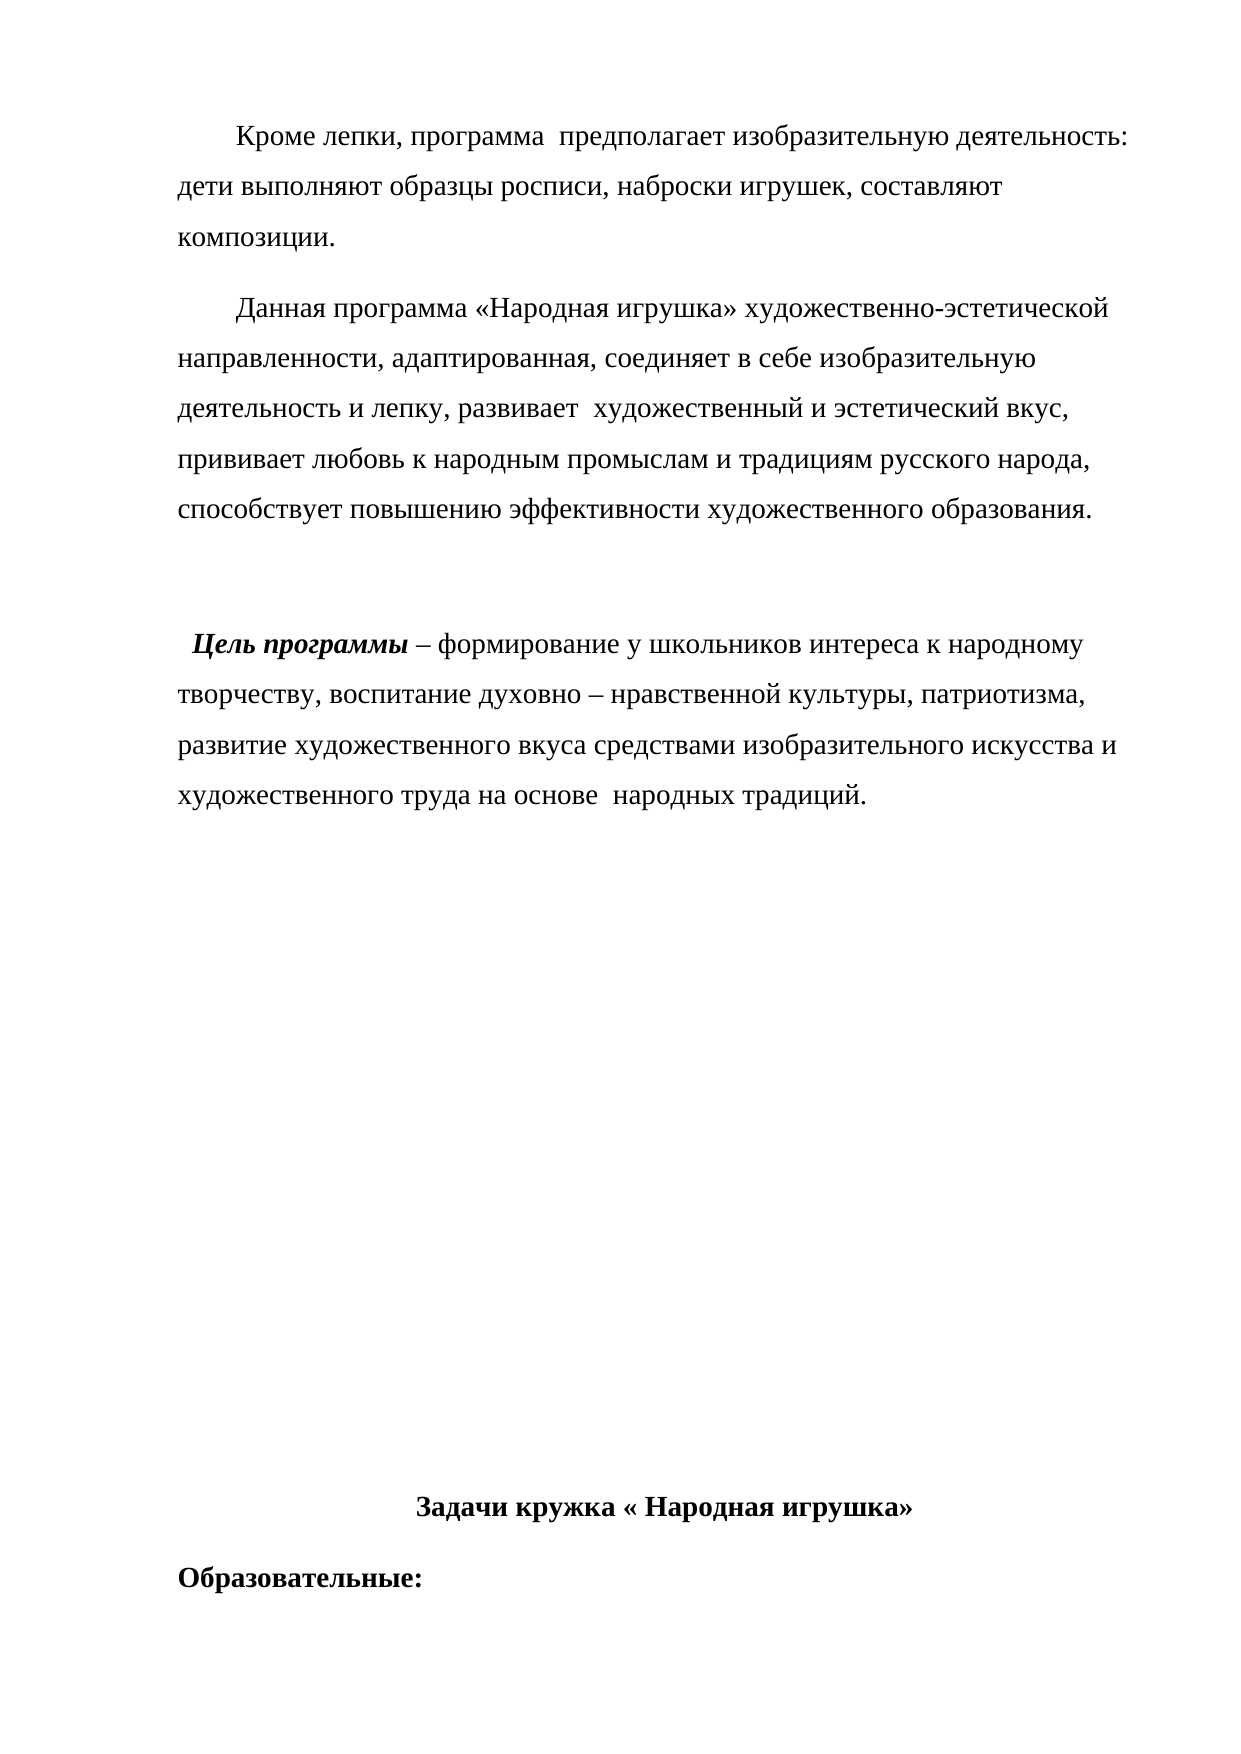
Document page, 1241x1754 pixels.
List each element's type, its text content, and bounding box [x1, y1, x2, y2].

text Кроме лепки, программа предполагает изобразительную деятельность: дети выполняют образцы росписи, наброски игрушек, составляют композиции. [177, 118, 1152, 252]
text Образовательные: [177, 1560, 1152, 1593]
text Задачи кружка « Народная игрушка» [177, 1489, 1152, 1522]
text Данная программа «Народная игрушка» художественно-эстетической направленности, адаптированная, соединяет в себе изобразительную деятельность и лепку, развивает художественный и эстетический вкус, прививает любовь к народным промыслам и традициям русского народа, способствует повышению эффективности художественного образования. [177, 290, 1152, 525]
text Цель программы – формирование у школьников интереса к народному творчеству, воспитание духовно – нравственной культуры, патриотизма, развитие художественного вкуса средствами изобразительного искусства и художественного труда на основе народных традиций. [177, 626, 1152, 811]
